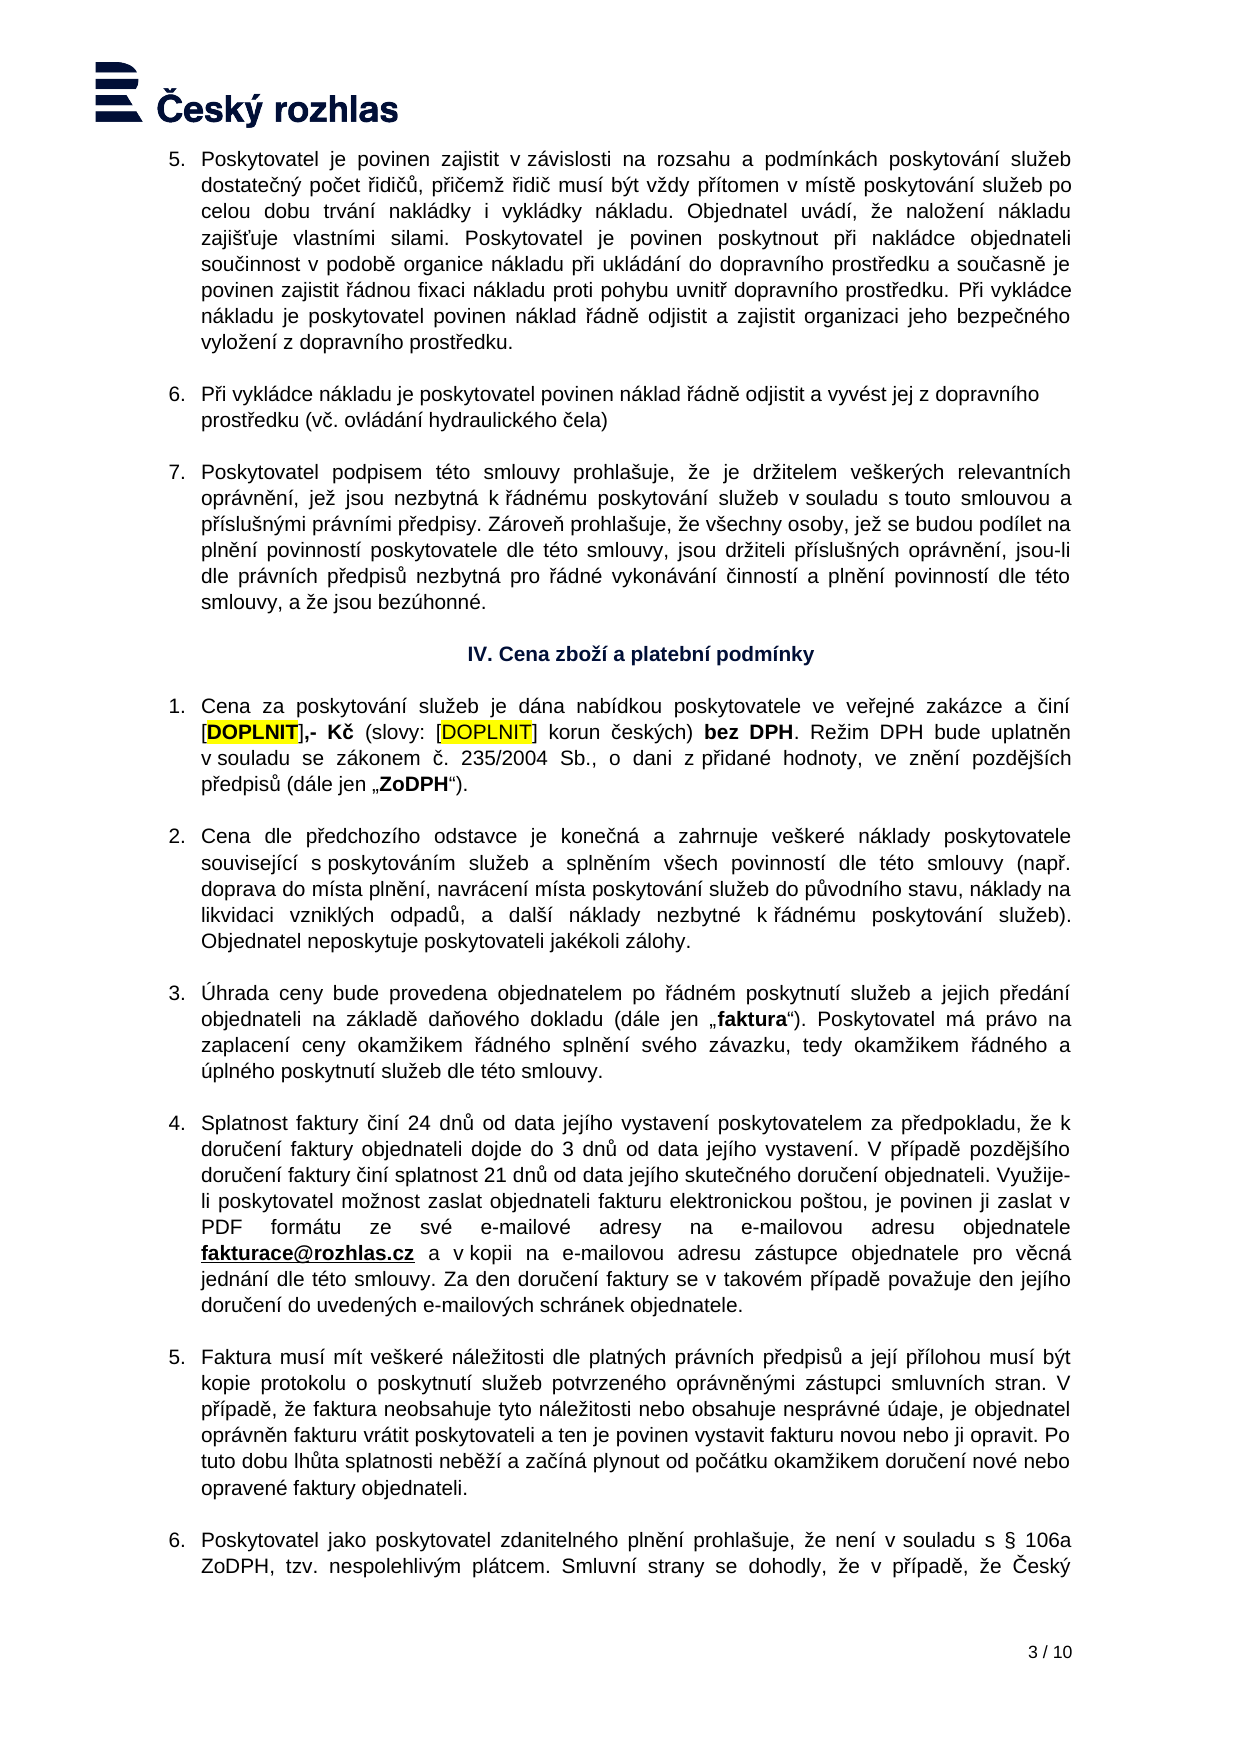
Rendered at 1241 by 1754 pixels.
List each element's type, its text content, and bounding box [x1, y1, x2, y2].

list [168, 1526, 1072, 1578]
picture [95, 62, 398, 128]
subtitle Cena zboží a platební podmínky [168, 641, 1113, 667]
list Při vykládce nákladu je poskytovatel povinen náklad řádně odjistit a vyvést jej z dopravního prostředku (vč. ovládání hydraulického čela) [168, 380, 1072, 432]
list Cena dle předchozího odstavce je konečná a zahrnuje veškeré náklady poskytovatele související s poskytováním služeb a splněním všech povinností dle této smlouvy (např. doprava do místa plnění, navrácení místa poskytování služeb do původního stavu, náklady na likvidaci vzniklých odpadů, a další náklady nezbytné k řádnému poskytování služeb). Objednatel neposkytuje poskytovateli jakékoli zálohy. [168, 823, 1072, 953]
list Úhrada ceny bude provedena objednatelem po řádném poskytnutí služeb a jejich předání objednateli na základě daňového dokladu (dále jen „faktura“). Poskytovatel má právo na zaplacení ceny okamžikem řádného splnění svého závazku, tedy okamžikem řádného a úplného poskytnutí služeb dle této smlouvy. [168, 979, 1072, 1083]
list Poskytovatel je povinen zajistit v závislosti na rozsahu a podmínkách poskytování služeb dostatečný počet řidičů, přičemž řidič musí být vždy přítomen v místě poskytování služeb po celou dobu trvání nakládky i vykládky nákladu. Objednatel uvádí, že naložení nákladu zajišťuje vlastními silami. Poskytovatel je povinen poskytnout při nakládce objednateli součinnost v podobě organice nákladu při ukládání do dopravního prostředku a současně je povinen zajistit řádnou fixaci nákladu proti pohybu uvnitř dopravního prostředku. Při vykládce nákladu je poskytovatel povinen náklad řádně odjistit a zajistit organizaci jeho bezpečného vyložení z dopravního prostředku. [168, 146, 1072, 354]
list Faktura musí mít veškeré náležitosti dle platných právních předpisů a její přílohou musí být kopie protokolu o poskytnutí služeb potvrzeného oprávněnými zástupci smluvních stran. V případě, že faktura neobsahuje tyto náležitosti nebo obsahuje nesprávné údaje, je objednatel oprávněn fakturu vrátit poskytovateli a ten je povinen vystavit fakturu novou nebo ji opravit. Po tuto dobu lhůta splatnosti neběží a začíná plynout od počátku okamžikem doručení nové nebo opravené faktury objednateli. [168, 1344, 1072, 1500]
list Cena za poskytování služeb je dána nabídkou poskytovatele ve veřejné zakázce a činí [DOPLNIT],- Kč (slovy: [DOPLNIT] korun českých) bez DPH. Režim DPH bude uplatněn v souladu se zákonem č. 235/2004 Sb., o dani z přidané hodnoty, ve znění pozdějších předpisů (dále jen „ZoDPH“). [168, 693, 1072, 797]
list Poskytovatel podpisem této smlouvy prohlašuje, že je držitelem veškerých relevantních oprávnění, jež jsou nezbytná k řádnému poskytování služeb v souladu s touto smlouvou a příslušnými právními předpisy. Zároveň prohlašuje, že všechny osoby, jež se budou podílet na plnění povinností poskytovatele dle této smlouvy, jsou držiteli příslušných oprávnění, jsou-li dle právních předpisů nezbytná pro řádné vykonávání činností a plnění povinností dle této smlouvy, a že jsou bezúhonné. [168, 458, 1072, 615]
list Splatnost faktury činí 24 dnů od data jejího vystavení poskytovatelem za předpokladu, že k doručení faktury objednateli dojde do 3 dnů od data jejího vystavení. V případě pozdějšího doručení faktury činí splatnost 21 dnů od data jejího skutečného doručení objednateli. Využije-li poskytovatel možnost zaslat objednateli fakturu elektronickou poštou, je povinen ji zaslat v PDF formátu ze své e-mailové adresy na e-mailovou adresu objednatele fakturace@rozhlas.cz a v kopii na e-mailovou adresu zástupce objednatele pro věcná jednání dle této smlouvy. Za den doručení faktury se v takovém případě považuje den jejího doručení do uvedených e-mailových schránek objednatele. [168, 1109, 1072, 1318]
